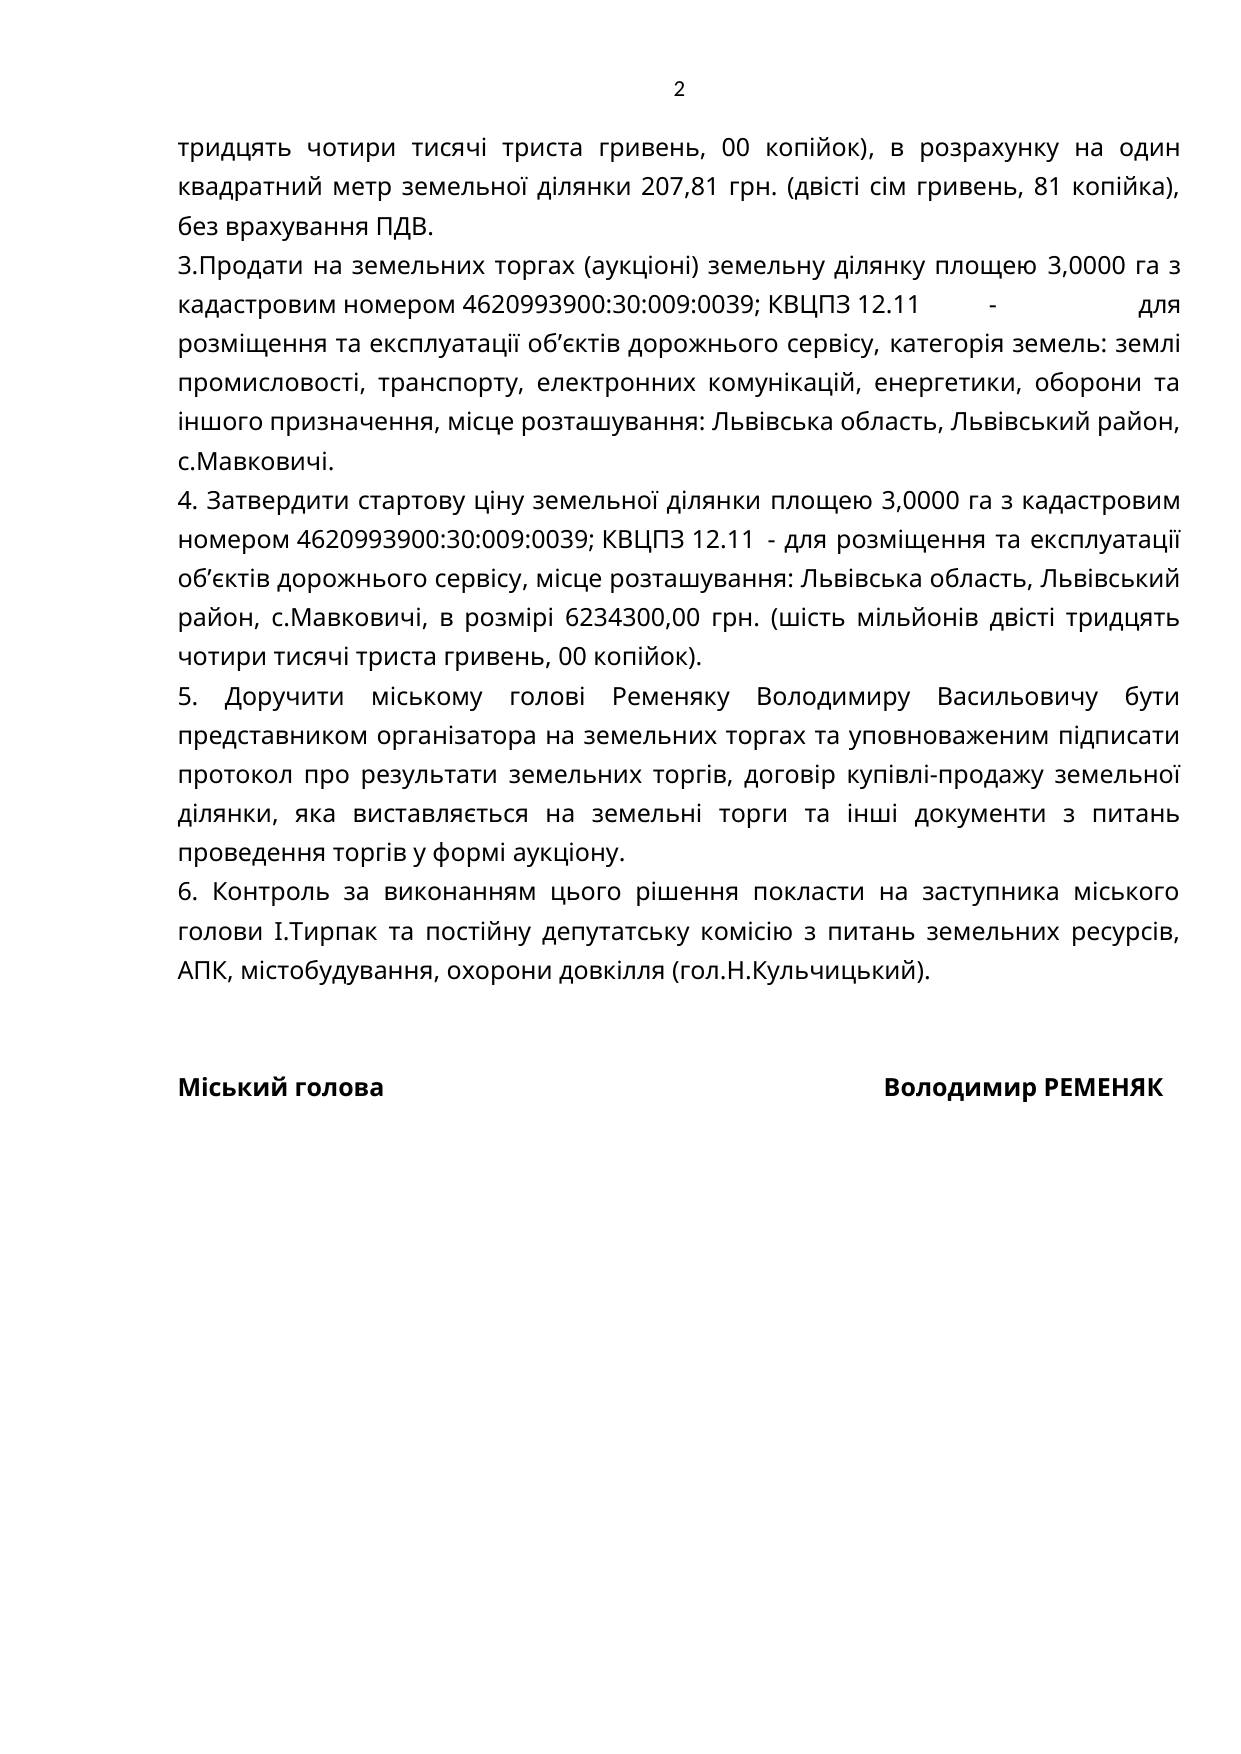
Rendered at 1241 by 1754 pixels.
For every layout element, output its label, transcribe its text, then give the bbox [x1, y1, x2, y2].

text Міський голова Володимир РЕМЕНЯК [177, 1070, 1181, 1104]
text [177, 130, 1181, 242]
text 5. Доручити міському голові Ременяку Володимиру Васильовичу бути представником організатора на земельних торгах та уповноваженим підписати протокол про результати земельних торгів, договір купівлі-продажу земельної ділянки, яка виставляється на земельні торги та інші документи з питань проведення торгів у формі аукціону. [177, 678, 1181, 869]
text 4. Затвердити стартову ціну земельної ділянки площею 3,0000 га з кадастровим номером 4620993900:30:009:0039; КВЦПЗ 12.11 - для розміщення та експлуатації об’єктів дорожнього сервісу, місце розташування: Львівська область, Львівський район, с.Мавковичі, в розмірі 6234300,00 грн. (шість мільйонів двісті тридцять чотири тисячі триста гривень, 00 копійок). [177, 482, 1181, 673]
text 6. Контроль за виконанням цього рішення покласти на заступника міського голови І.Тирпак та постійну депутатську комісію з питань земельних ресурсів, АПК, містобудування, охорони довкілля (гол.Н.Кульчицький). [177, 874, 1181, 986]
text 3.Продати на земельних торгах (аукціоні) земельну ділянку площею 3,0000 га з кадастровим номером 4620993900:30:009:0039; КВЦПЗ 12.11 - для розміщення та експлуатації об’єктів дорожнього сервісу, категорія земель: землі промисловості, транспорту, електронних комунікацій, енергетики, оборони та іншого призначення, місце розташування: Львівська область, Львівський район, с.Мавковичі. [177, 247, 1181, 477]
